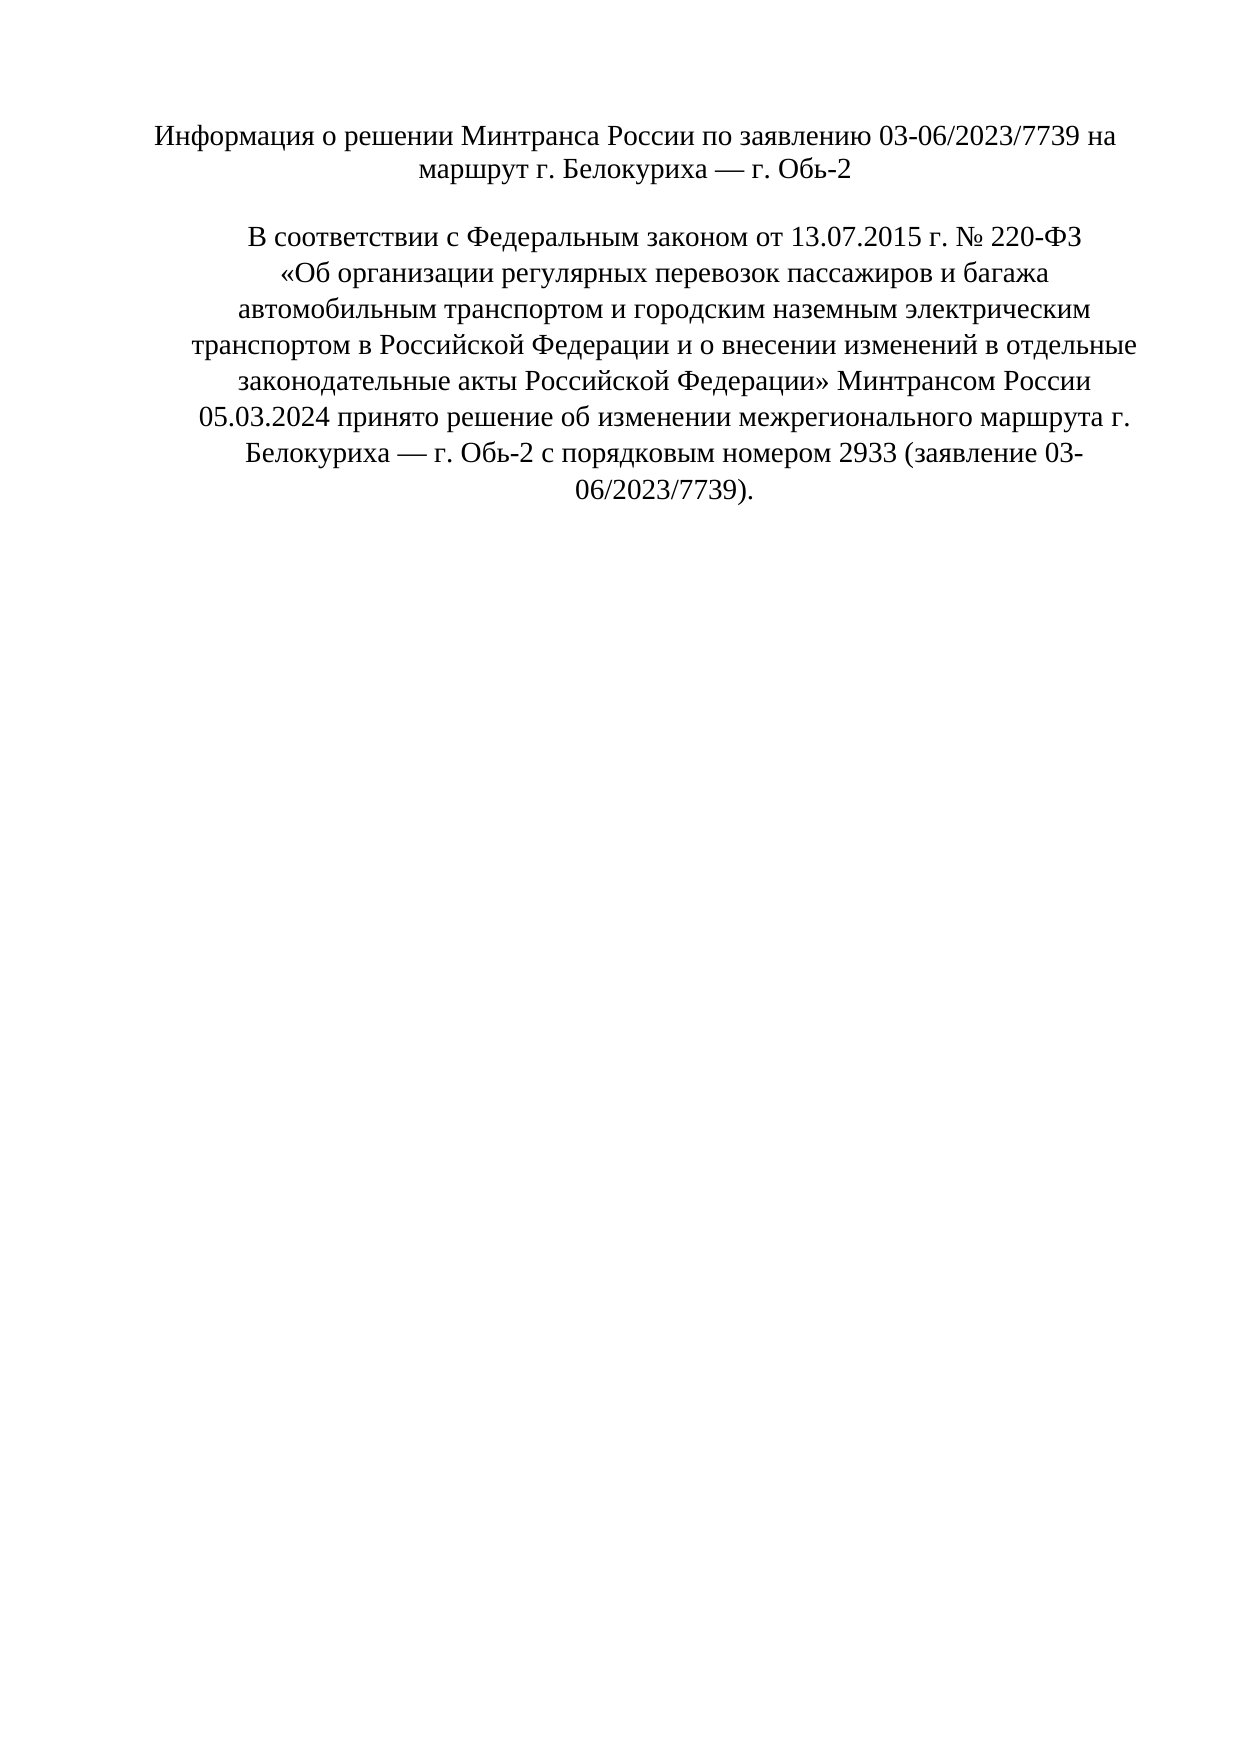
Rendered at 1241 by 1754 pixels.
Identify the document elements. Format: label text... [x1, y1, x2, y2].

text Информация о решении Минтранса России по заявлению 03-06/2023/7739 на маршрут г. Белокуриха — г. Обь-2 [118, 118, 1152, 185]
text В соответствии с Федеральным законом от 13.07.2015 г. № 220-ФЗ «Об организации регулярных перевозок пассажиров и багажа автомобильным транспортом и городским наземным электрическим транспортом в Российской Федерации и о внесении изменений в отдельные законодательные акты Российской Федерации» Минтрансом России 05.03.2024 принято решение об изменении межрегионального маршрута г. Белокуриха — г. Обь-2 с порядковым номером 2933 (заявление 03-06/2023/7739). [177, 219, 1152, 505]
